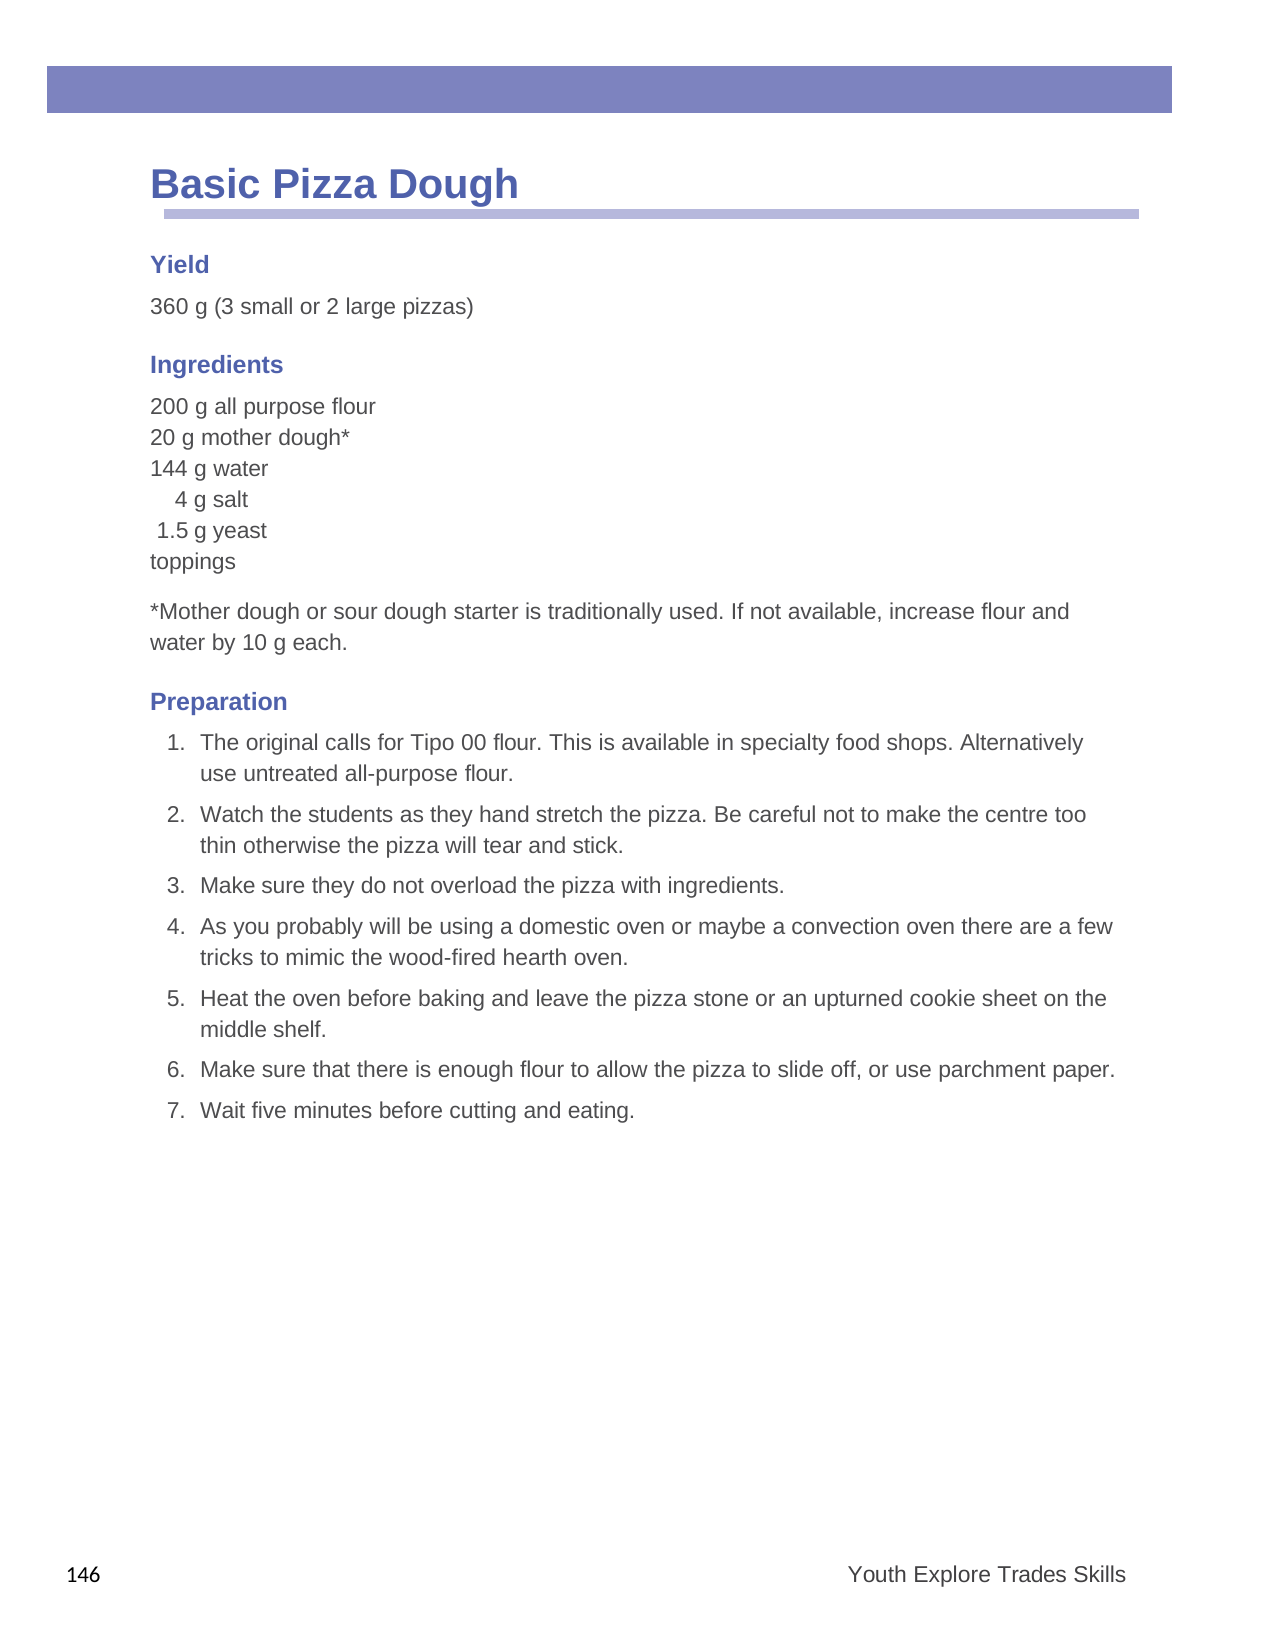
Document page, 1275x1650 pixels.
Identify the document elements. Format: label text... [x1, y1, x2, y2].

list Make sure they do not overload the pizza with ingredients. [167, 872, 1183, 899]
text water by 10 g each. [150, 629, 1183, 656]
text Yield [150, 250, 1183, 279]
list As you probably will be using a domestic oven or maybe a convection oven there are a few [167, 913, 1183, 939]
text tricks to mimic the wood-fired hearth oven. [200, 944, 1183, 971]
text Preparation [150, 687, 1183, 715]
list Heat the oven before baking and leave the pizza stone or an upturned cookie sheet on the middle shelf. [167, 985, 1111, 1042]
text 4 g salt [174, 486, 1183, 512]
text 360 g (3 small or 2 large pizzas) [150, 293, 1183, 319]
list Make sure that there is enough flour to allow the pizza to slide off, or use parchment paper. [167, 1056, 1183, 1083]
list g yeast toppings [150, 517, 267, 574]
text Basic Pizza Dough [150, 160, 1183, 208]
list Wait five minutes before cutting and eating. [167, 1097, 1183, 1123]
text *Mother dough or sour dough starter is traditionally used. If not available, increase flour and [150, 598, 1183, 624]
list Watch the students as they hand stretch the pizza. Be careful not to make the centre too thin otherwise the pizza will tear and stick. [167, 801, 1088, 858]
text Ingredients [150, 350, 1183, 379]
text 200 g all purpose flour 20 g mother dough* 144 g water [150, 393, 380, 481]
list The original calls for Tipo 00 flour. This is available in specialty food shops. Alternatively use untreated all-purpose flour. [167, 729, 1088, 787]
